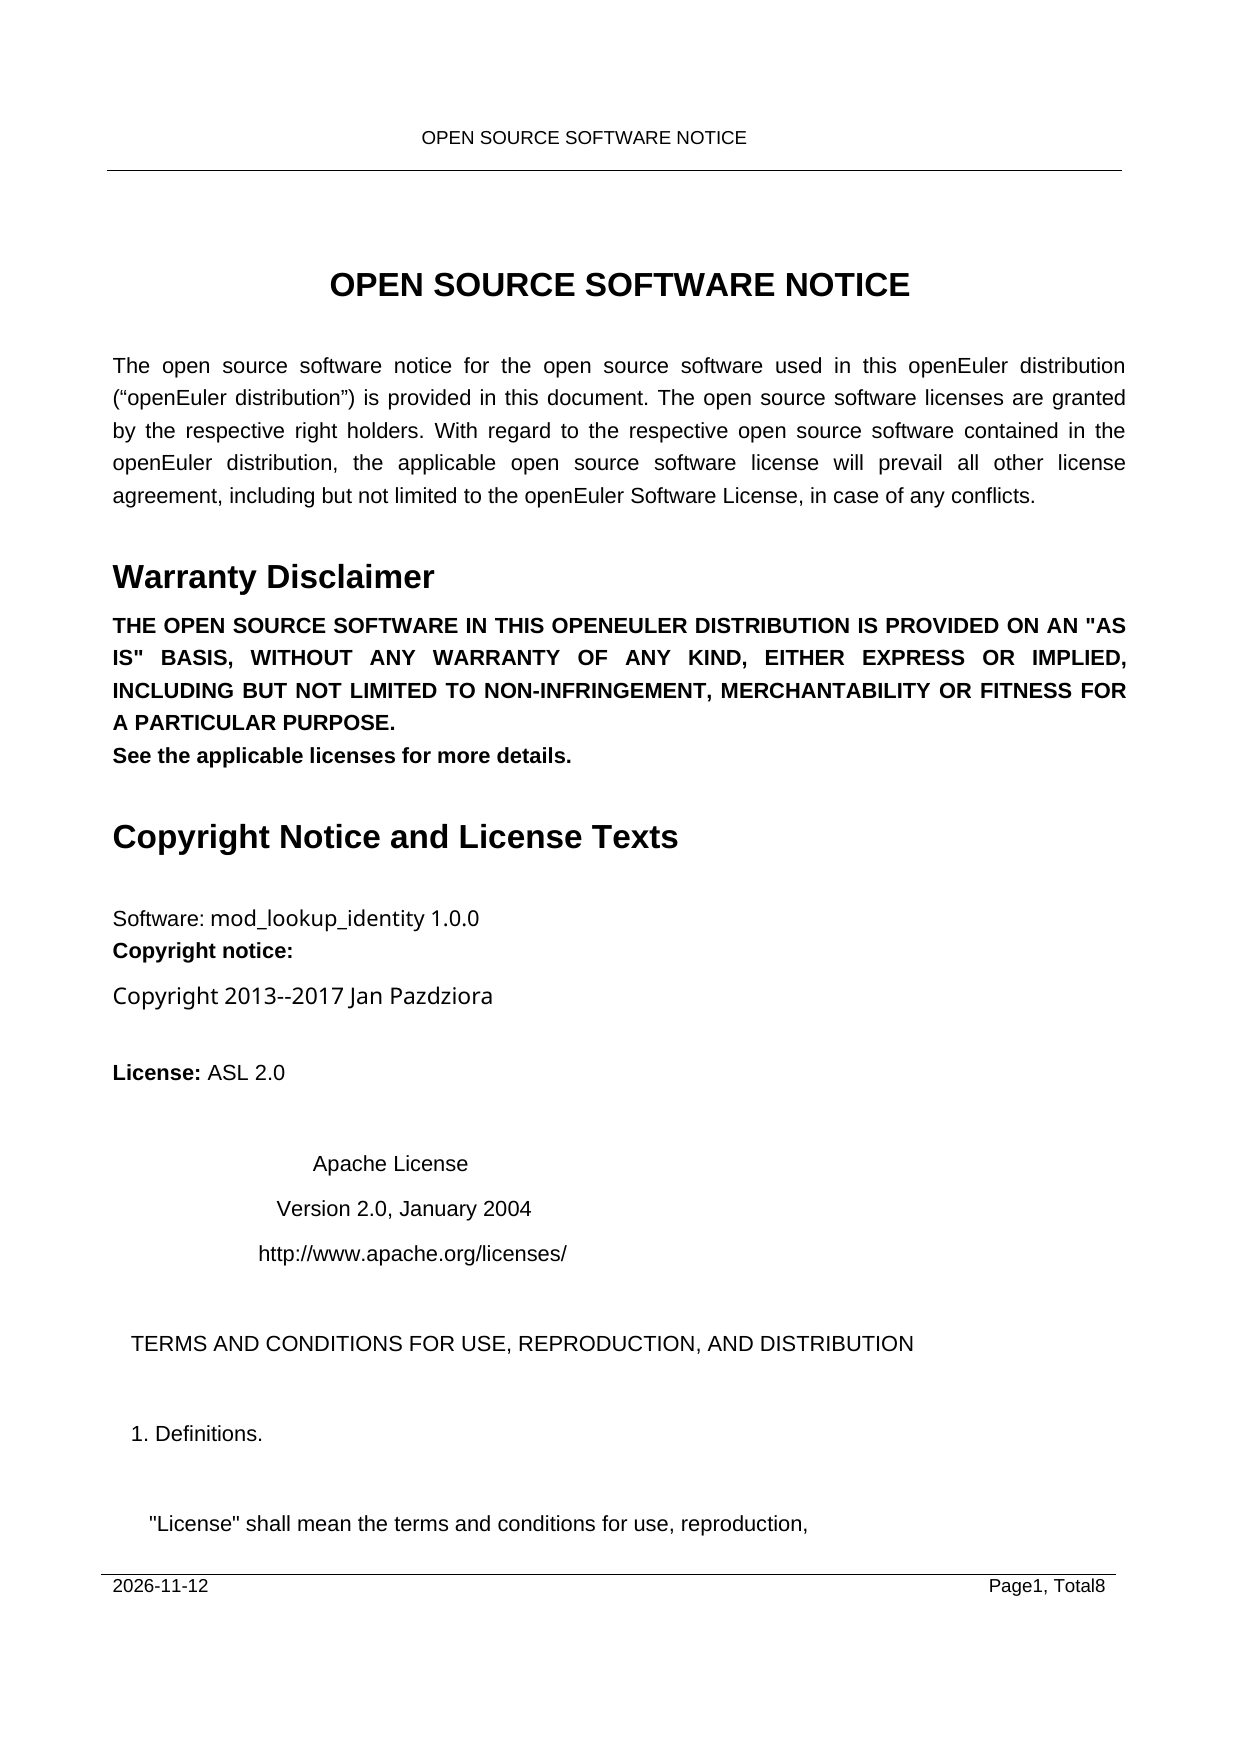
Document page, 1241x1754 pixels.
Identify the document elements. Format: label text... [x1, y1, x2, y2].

text THE OPEN SOURCE SOFTWARE IN THIS OPENEULER DISTRIBUTION IS PROVIDED ON AN "AS IS" BASIS, WITHOUT ANY WARRANTY OF ANY KIND, EITHER EXPRESS OR IMPLIED, INCLUDING BUT NOT LIMITED TO NON-INFRINGEMENT, MERCHANTABILITY OR FITNESS FOR A PARTICULAR PURPOSE. See the applicable licenses for more details. [112, 609, 1128, 771]
text TERMS AND CONDITIONS FOR USE, REPRODUCTION, AND DISTRIBUTION [112, 1327, 1128, 1360]
text Version 2.0, January 2004 [112, 1192, 1128, 1224]
text http://www.apache.org/licenses/ [112, 1237, 1128, 1269]
text Apache License [112, 1147, 1128, 1179]
text OPEN SOURCE SOFTWARE NOTICE [112, 251, 1128, 316]
text Copyright notice: [112, 934, 1128, 966]
text "License" shall mean the terms and conditions for use, reproduction, [112, 1508, 1128, 1540]
text The open source software notice for the open source software used in this openEuler distribution (“openEuler distribution”) is provided in this document. The open source software licenses are granted by the respective right holders. With regard to the respective open source software contained in the openEuler distribution, the applicable open source software license will prevail all other license agreement, including but not limited to the openEuler Software License, in case of any conflicts. [112, 349, 1128, 511]
text Copyright Notice and License Texts [112, 804, 1128, 869]
text Software: mod_lookup_identity 1.0.0 [112, 901, 1128, 934]
text Warranty Disclaimer [112, 544, 1128, 609]
text Copyright 2013--2017 Jan Pazdziora [112, 979, 1128, 1012]
text 1. Definitions. [112, 1417, 1128, 1450]
text License: ASL 2.0 [112, 1057, 1128, 1089]
